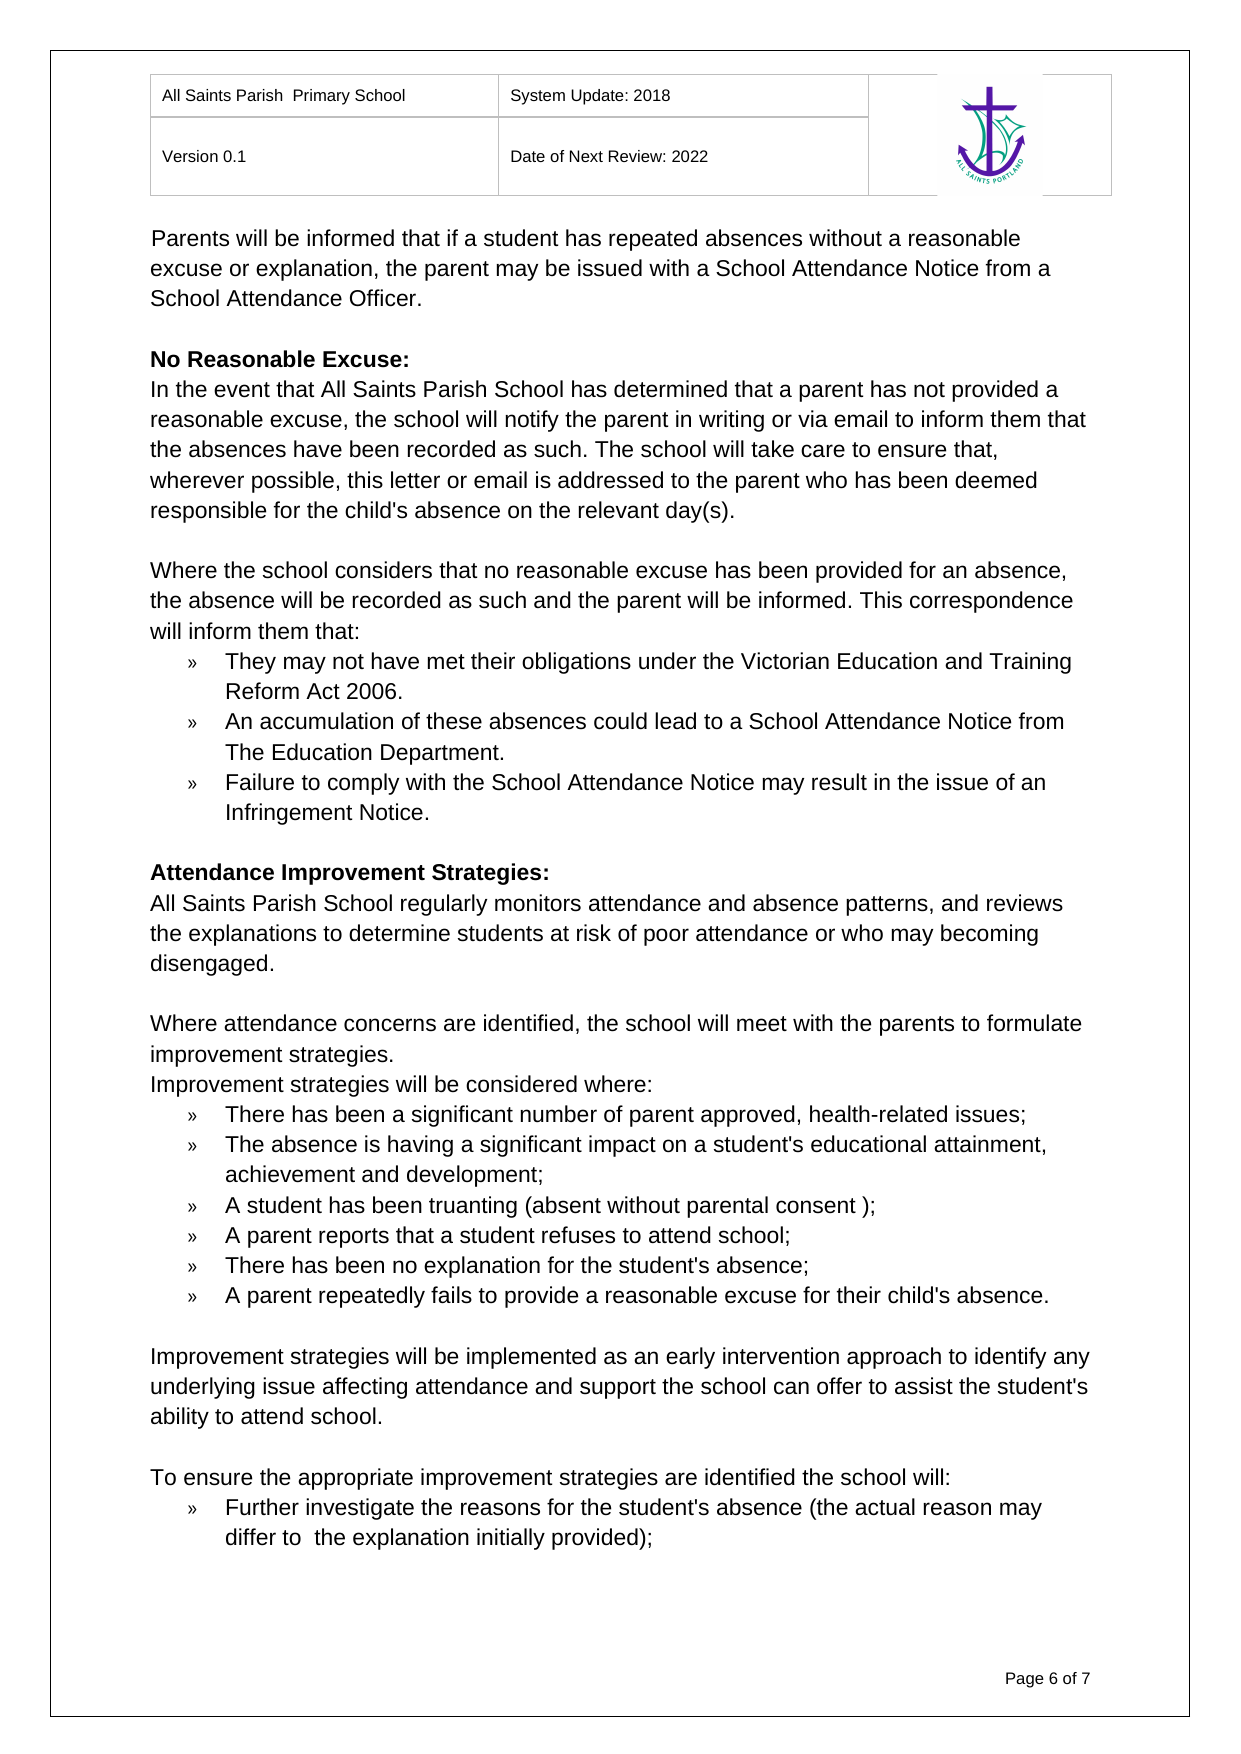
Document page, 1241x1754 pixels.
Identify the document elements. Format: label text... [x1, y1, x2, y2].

list A parent reports that a student refuses to attend school; [187, 1222, 1090, 1248]
text Improvement strategies will be implemented as an early intervention approach to identify any underlying issue affecting attendance and support the school can offer to assist the student's ability to attend school. [150, 1343, 1090, 1429]
text To ensure the appropriate improvement strategies are identified the school will: [150, 1463, 1090, 1490]
text Where the school considers that no reasonable excuse has been provided for an absence, the absence will be recorded as such and the parent will be informed. This correspondence will inform them that: [150, 557, 1090, 644]
list A student has been truanting (absent without parental consent ); [187, 1192, 1090, 1218]
list The absence is having a significant impact on a student's educational attainment, achievement and development; [187, 1131, 1090, 1188]
list They may not have met their obligations under the Victorian Education and Training Reform Act 2006. [187, 648, 1090, 704]
text All Saints Parish School regularly monitors attendance and absence patterns, and reviews the explanations to determine students at risk of poor attendance or who may becoming disengaged. [150, 889, 1090, 976]
list A parent repeatedly fails to provide a reasonable excuse for their child's absence. [187, 1282, 1090, 1308]
picture [937, 74, 1043, 196]
list Further investigate the reasons for the student's absence (the actual reason may differ to the explanation initially provided); [187, 1494, 1090, 1550]
list There has been a significant number of parent approved, health-related issues; [187, 1101, 1090, 1127]
text In the event that All Saints Parish School has determined that a parent has not provided a reasonable excuse, the school will notify the parent in writing or via email to inform them that the absences have been recorded as such. The school will take care to ensure that, wherever possible, this letter or email is addressed to the parent who has been deemed responsible for the child's absence on the relevant day(s). [150, 376, 1090, 523]
text Parents will be informed that if a student has repeated absences without a reasonable excuse or explanation, the parent may be issued with a School Attendance Notice from a School Attendance Officer. [150, 225, 1090, 312]
list An accumulation of these absences could lead to a School Attendance Notice from The Education Department. [187, 708, 1090, 765]
list Failure to comply with the School Attendance Notice may result in the issue of an Infringement Notice. [187, 769, 1090, 825]
text No Reasonable Excuse: [150, 346, 1090, 372]
text Where attendance concerns are identified, the school will meet with the parents to formulate improvement strategies. [150, 1010, 1090, 1067]
text Attendance Improvement Strategies: [150, 859, 1090, 886]
text Improvement strategies will be considered where: [150, 1071, 1090, 1097]
list There has been no explanation for the student's absence; [187, 1252, 1090, 1278]
